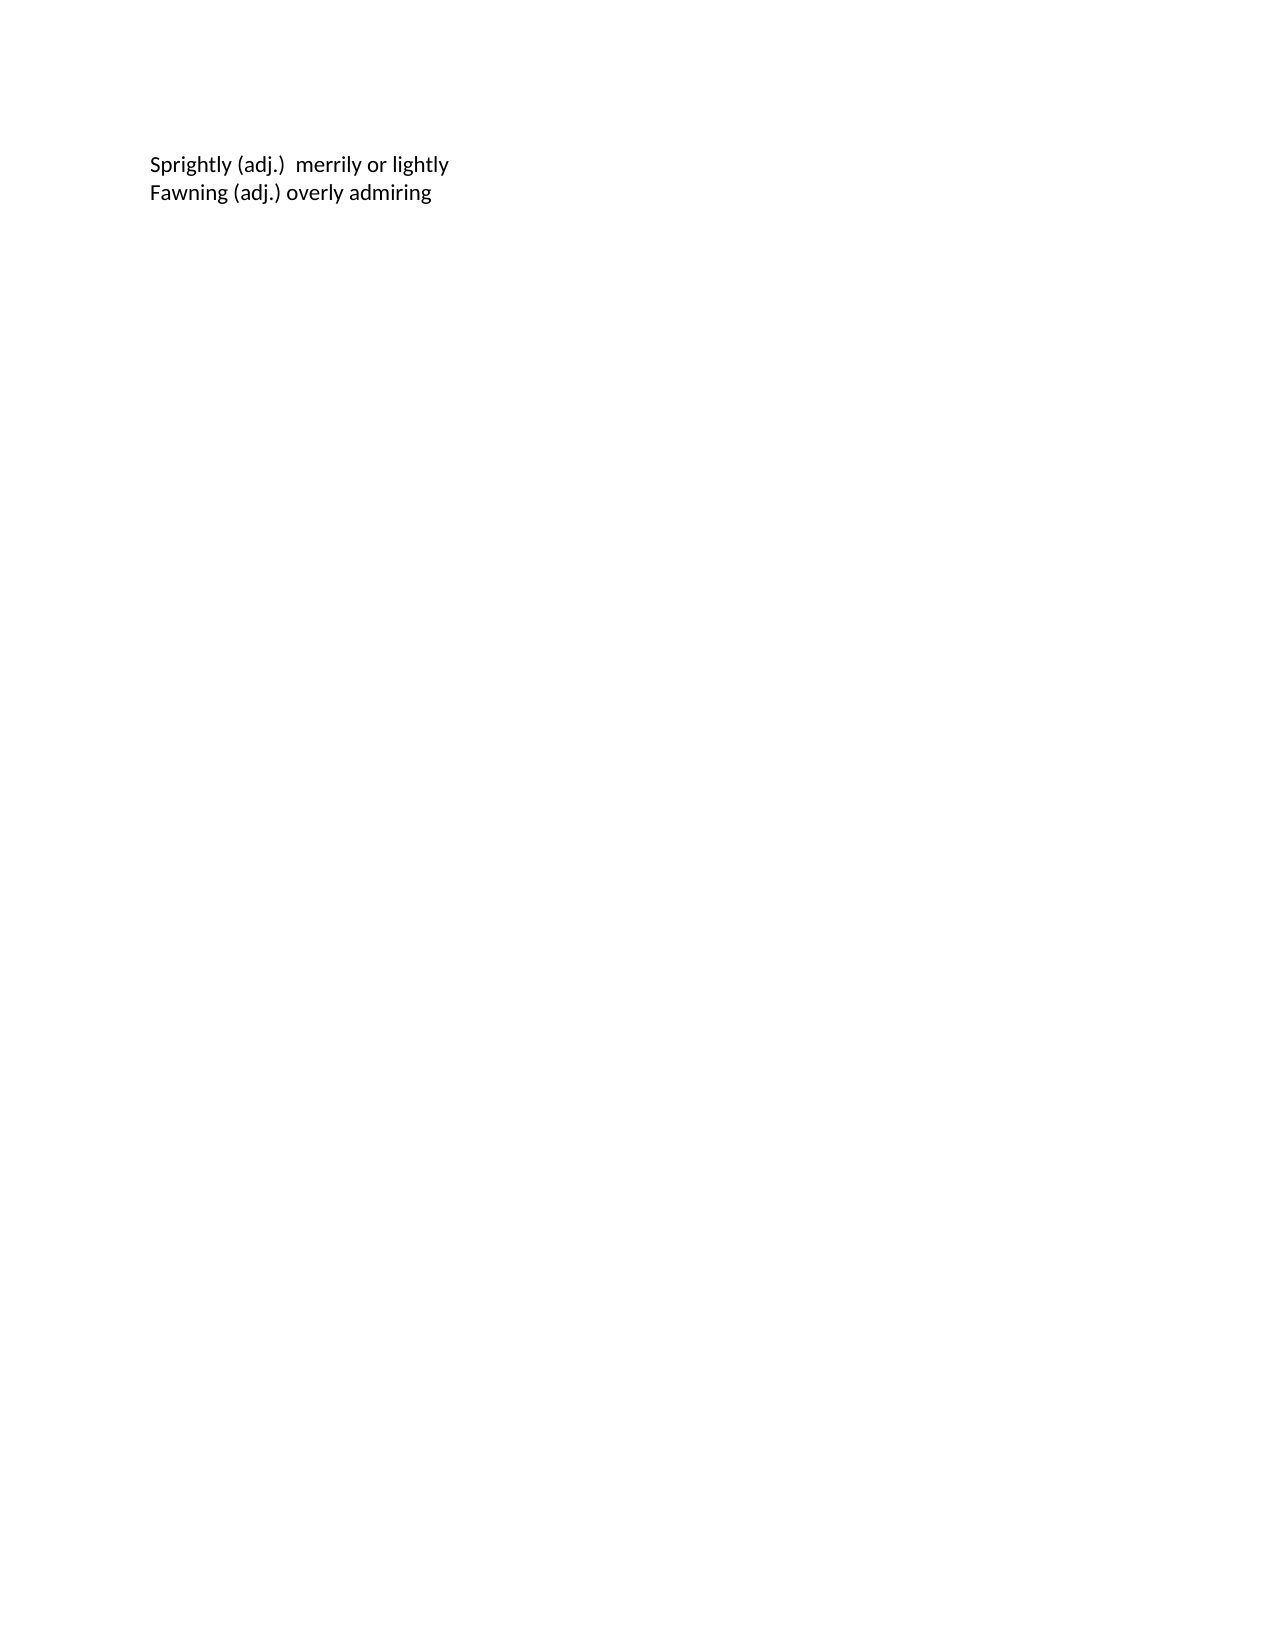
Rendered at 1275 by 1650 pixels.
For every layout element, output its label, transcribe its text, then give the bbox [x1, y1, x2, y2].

text Fawning (adj.) overly admiring [150, 178, 1125, 206]
text Sprightly (adj.) merrily or lightly [150, 150, 1125, 178]
